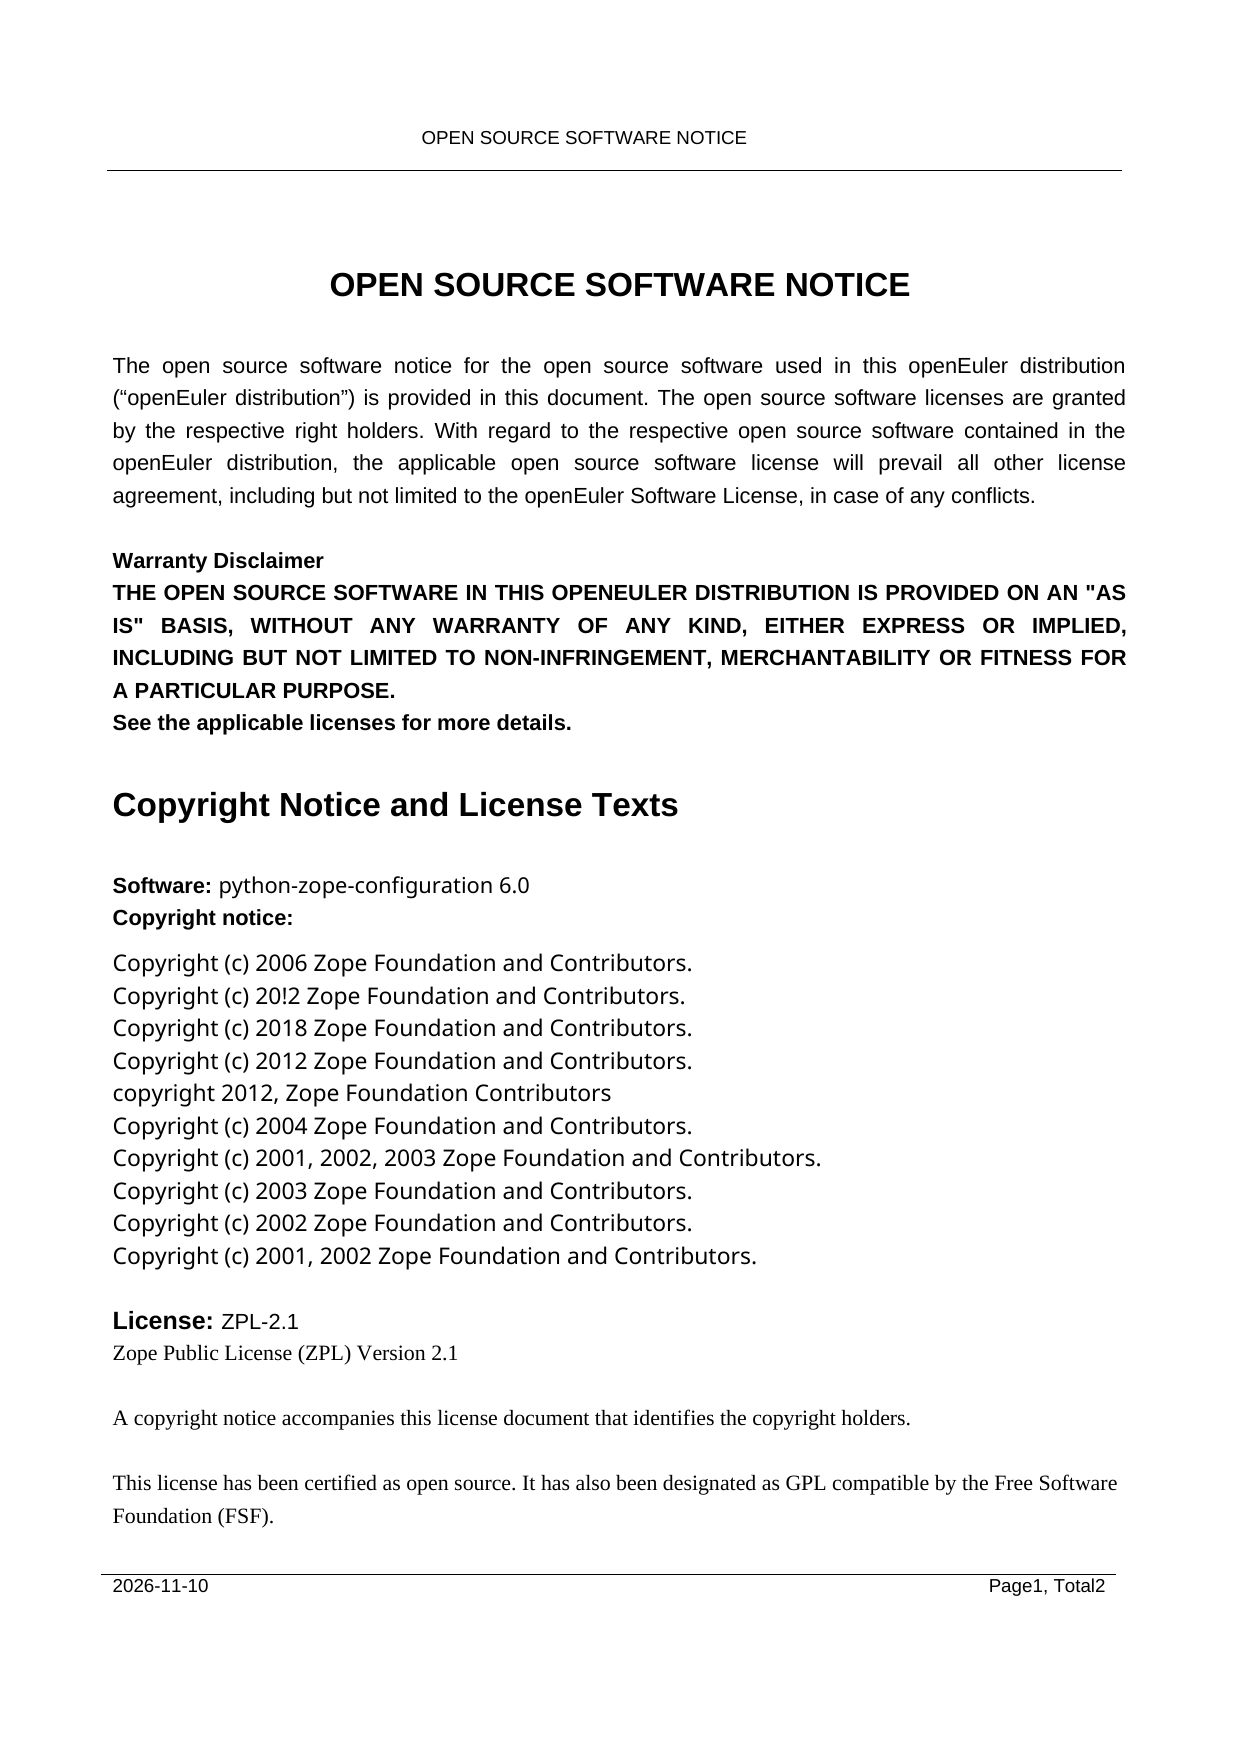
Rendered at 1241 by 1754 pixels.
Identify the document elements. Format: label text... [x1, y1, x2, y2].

text Copyright (c) 2006 Zope Foundation and Contributors. Copyright (c) 20!2 Zope Foundation and Contributors. Copyright (c) 2018 Zope Foundation and Contributors. Copyright (c) 2012 Zope Foundation and Contributors. copyright 2012, Zope Foundation Contributors Copyright (c) 2004 Zope Foundation and Contributors. Copyright (c) 2001, 2002, 2003 Zope Foundation and Contributors. Copyright (c) 2003 Zope Foundation and Contributors. Copyright (c) 2002 Zope Foundation and Contributors. Copyright (c) 2001, 2002 Zope Foundation and Contributors. [112, 947, 1128, 1304]
text The open source software notice for the open source software used in this openEuler distribution (“openEuler distribution”) is provided in this document. The open source software licenses are granted by the respective right holders. With regard to the respective open source software contained in the openEuler distribution, the applicable open source software license will prevail all other license agreement, including but not limited to the openEuler Software License, in case of any conflicts. [112, 349, 1128, 511]
title Software: python-zope-configuration 6.0 [112, 869, 1128, 901]
text Warranty Disclaimer [112, 544, 1128, 576]
text OPEN SOURCE SOFTWARE NOTICE [112, 251, 1128, 316]
text Copyright Notice and License Texts [112, 771, 1128, 836]
text Copyright notice: [112, 901, 1128, 934]
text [112, 1337, 1128, 1532]
text THE OPEN SOURCE SOFTWARE IN THIS OPENEULER DISTRIBUTION IS PROVIDED ON AN "AS IS" BASIS, WITHOUT ANY WARRANTY OF ANY KIND, EITHER EXPRESS OR IMPLIED, INCLUDING BUT NOT LIMITED TO NON-INFRINGEMENT, MERCHANTABILITY OR FITNESS FOR A PARTICULAR PURPOSE. See the applicable licenses for more details. [112, 576, 1128, 739]
text License: ZPL-2.1 [112, 1304, 1128, 1337]
